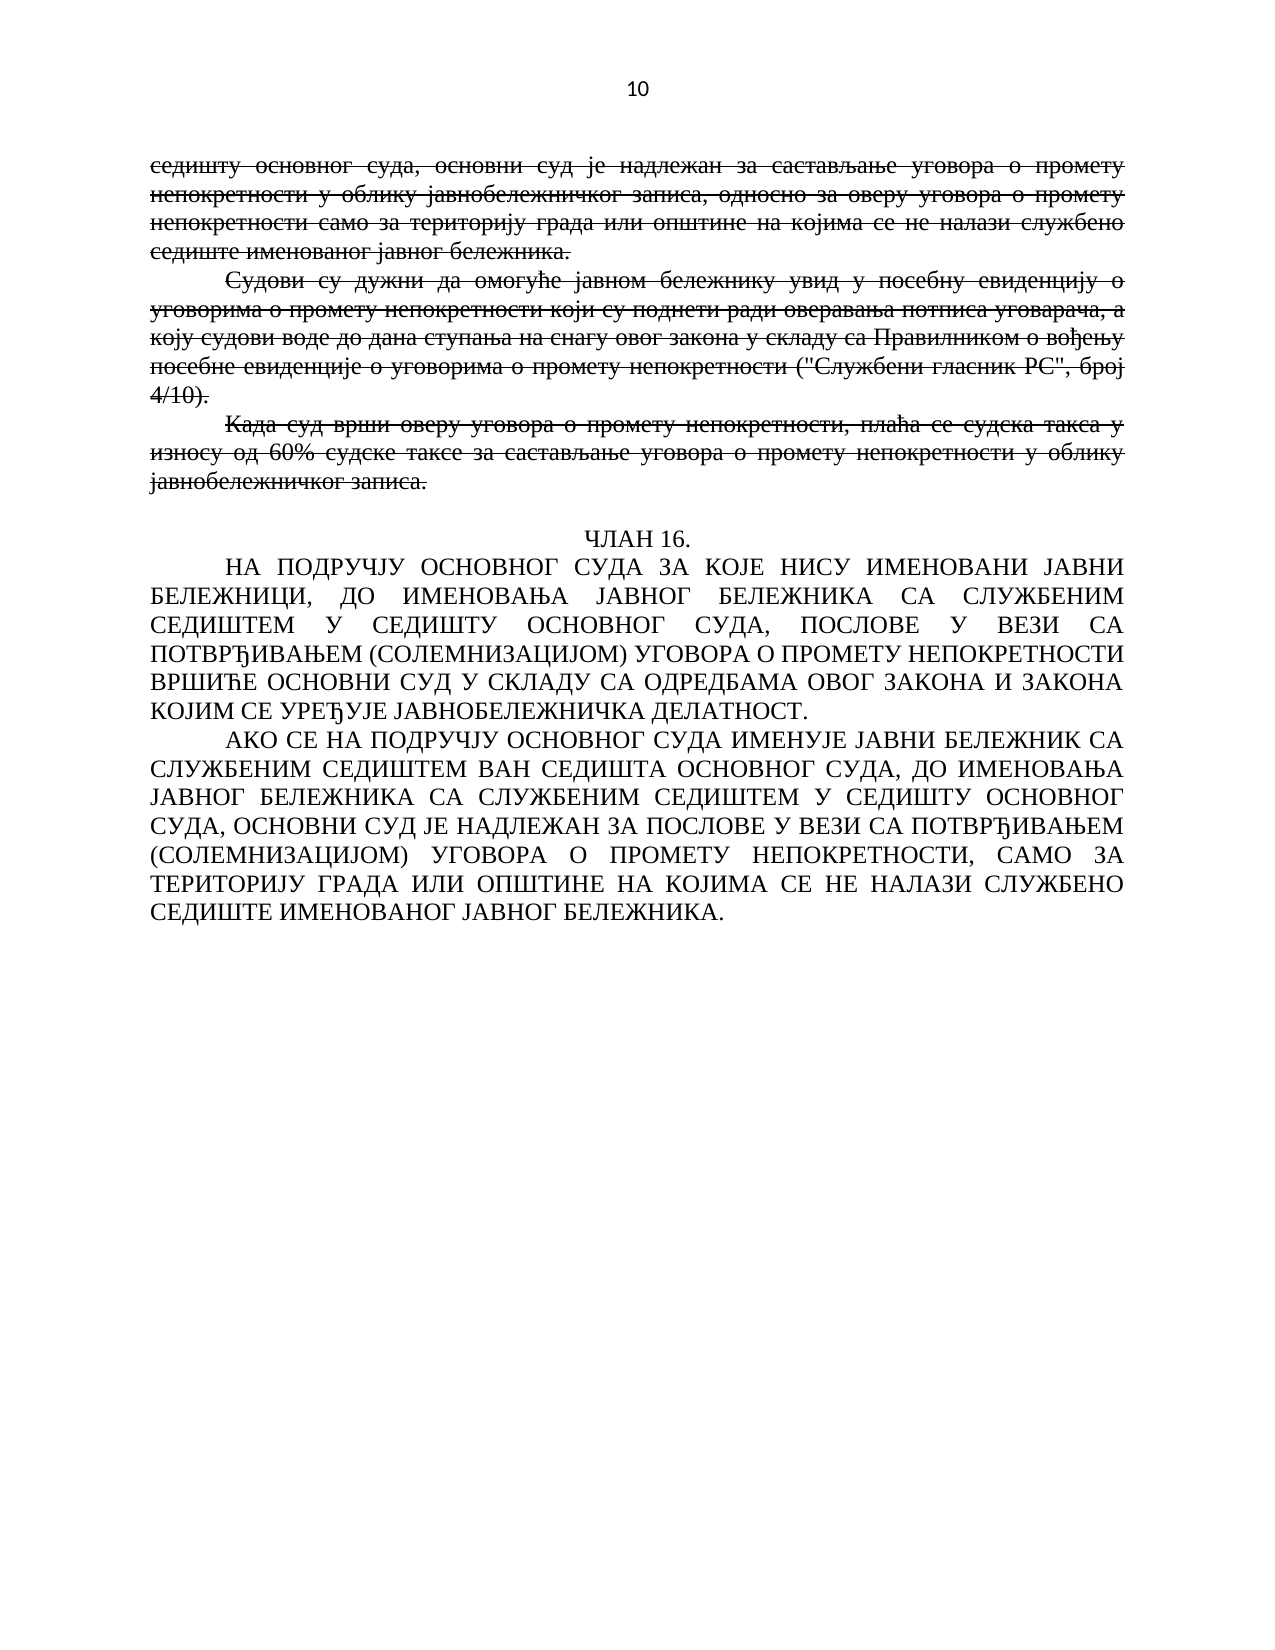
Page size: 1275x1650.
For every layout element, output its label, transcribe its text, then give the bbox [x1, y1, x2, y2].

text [150, 150, 1125, 166]
text Судови су дужни да омогуће јавном бележнику увид у посебну евиденцију о уговорима о промету непокретности који су поднети ради оверавања потписа уговарача, а коју судови воде до дана ступања на снагу овог закона у складу са Правилником о вођењу посебне евиденције о уговорима о промету непокретности ("Службени гласник РС", број 4/10). [150, 339, 1125, 367]
text Судови су дужни да омогуће јавном бележнику увид у посебну евиденцију о уговорима о промету непокретности који су поднети ради оверавања потписа уговарача, а коју судови воде до дана ступања на снагу овог закона у складу са Правилником о вођењу посебне евиденције о уговорима о промету непокретности ("Службени гласник РС", број 4/10). [150, 311, 1125, 338]
text Судови су дужни да омогуће јавном бележнику увид у посебну евиденцију о уговорима о промету непокретности који су поднети ради оверавања потписа уговарача, а коју судови воде до дана ступања на снагу овог закона у складу са Правилником о вођењу посебне евиденције о уговорима о промету непокретности ("Службени гласник РС", број 4/10). [150, 368, 1125, 409]
text АКО СЕ НА ПОДРУЧЈУ ОСНОВНОГ СУДА ИМЕНУЈЕ ЈАВНИ БЕЛЕЖНИК СА СЛУЖБЕНИМ СЕДИШТЕМ ВАН СЕДИШТА ОСНОВНОГ СУДА, ДО ИМЕНОВАЊА ЈАВНОГ БЕЛЕЖНИКА СА СЛУЖБЕНИМ СЕДИШТЕМ У СЕДИШТУ ОСНОВНОГ СУДА, ОСНОВНИ СУД ЈЕ НАДЛЕЖАН ЗА ПОСЛОВЕ У ВЕЗИ СА ПОТВРЂИВАЊЕМ (СОЛЕМНИЗАЦИЈОМ) УГОВОРА О ПРОМЕТУ НЕПОКРЕТНОСТИ, САМО ЗА ТЕРИТОРИЈУ ГРАДА ИЛИ ОПШТИНЕ НА КОЈИМА СЕ НЕ НАЛАЗИ СЛУЖБЕНО СЕДИШТЕ ИМЕНОВАНОГ ЈАВНОГ БЕЛЕЖНИКА. [150, 725, 1125, 926]
text Када суд врши оверу уговора о промету непокретности, плаћа се судска такса у износу од 60% судске таксе за састављање уговора о промету непокретности у облику јавнобележничког записа. [150, 409, 1125, 453]
text Када суд врши оверу уговора о промету непокретности, плаћа се судска такса у износу од 60% судске таксе за састављање уговора о промету непокретности у облику јавнобележничког записа. [150, 454, 1125, 495]
text ЧЛАН 16. [150, 524, 1125, 552]
text НА ПОДРУЧЈУ ОСНОВНОГ СУДА ЗА КОЈЕ НИСУ ИМЕНОВАНИ ЈАВНИ БЕЛЕЖНИЦИ, ДО ИМЕНОВАЊА ЈАВНОГ БЕЛЕЖНИКА СА СЛУЖБЕНИМ СЕДИШТЕМ У СЕДИШТУ ОСНОВНОГ СУДА, ПОСЛОВЕ У ВЕЗИ СА ПОТВРЂИВАЊЕМ (СОЛЕМНИЗАЦИЈОМ) УГОВОРА О ПРОМЕТУ НЕПОКРЕТНОСТИ ВРШИЋЕ ОСНОВНИ СУД У СКЛАДУ СА ОДРЕДБАМА ОВОГ ЗАКОНА И ЗАКОНА КОЈИМ СЕ УРЕЂУЈЕ ЈАВНОБЕЛЕЖНИЧКА ДЕЛАТНОСТ. [150, 552, 1125, 725]
text Судови су дужни да омогуће јавном бележнику увид у посебну евиденцију о уговорима о промету непокретности који су поднети ради оверавања потписа уговарача, а коју судови воде до дана ступања на снагу овог закона у складу са Правилником о вођењу посебне евиденције о уговорима о промету непокретности ("Службени гласник РС", број 4/10). [150, 265, 1125, 309]
